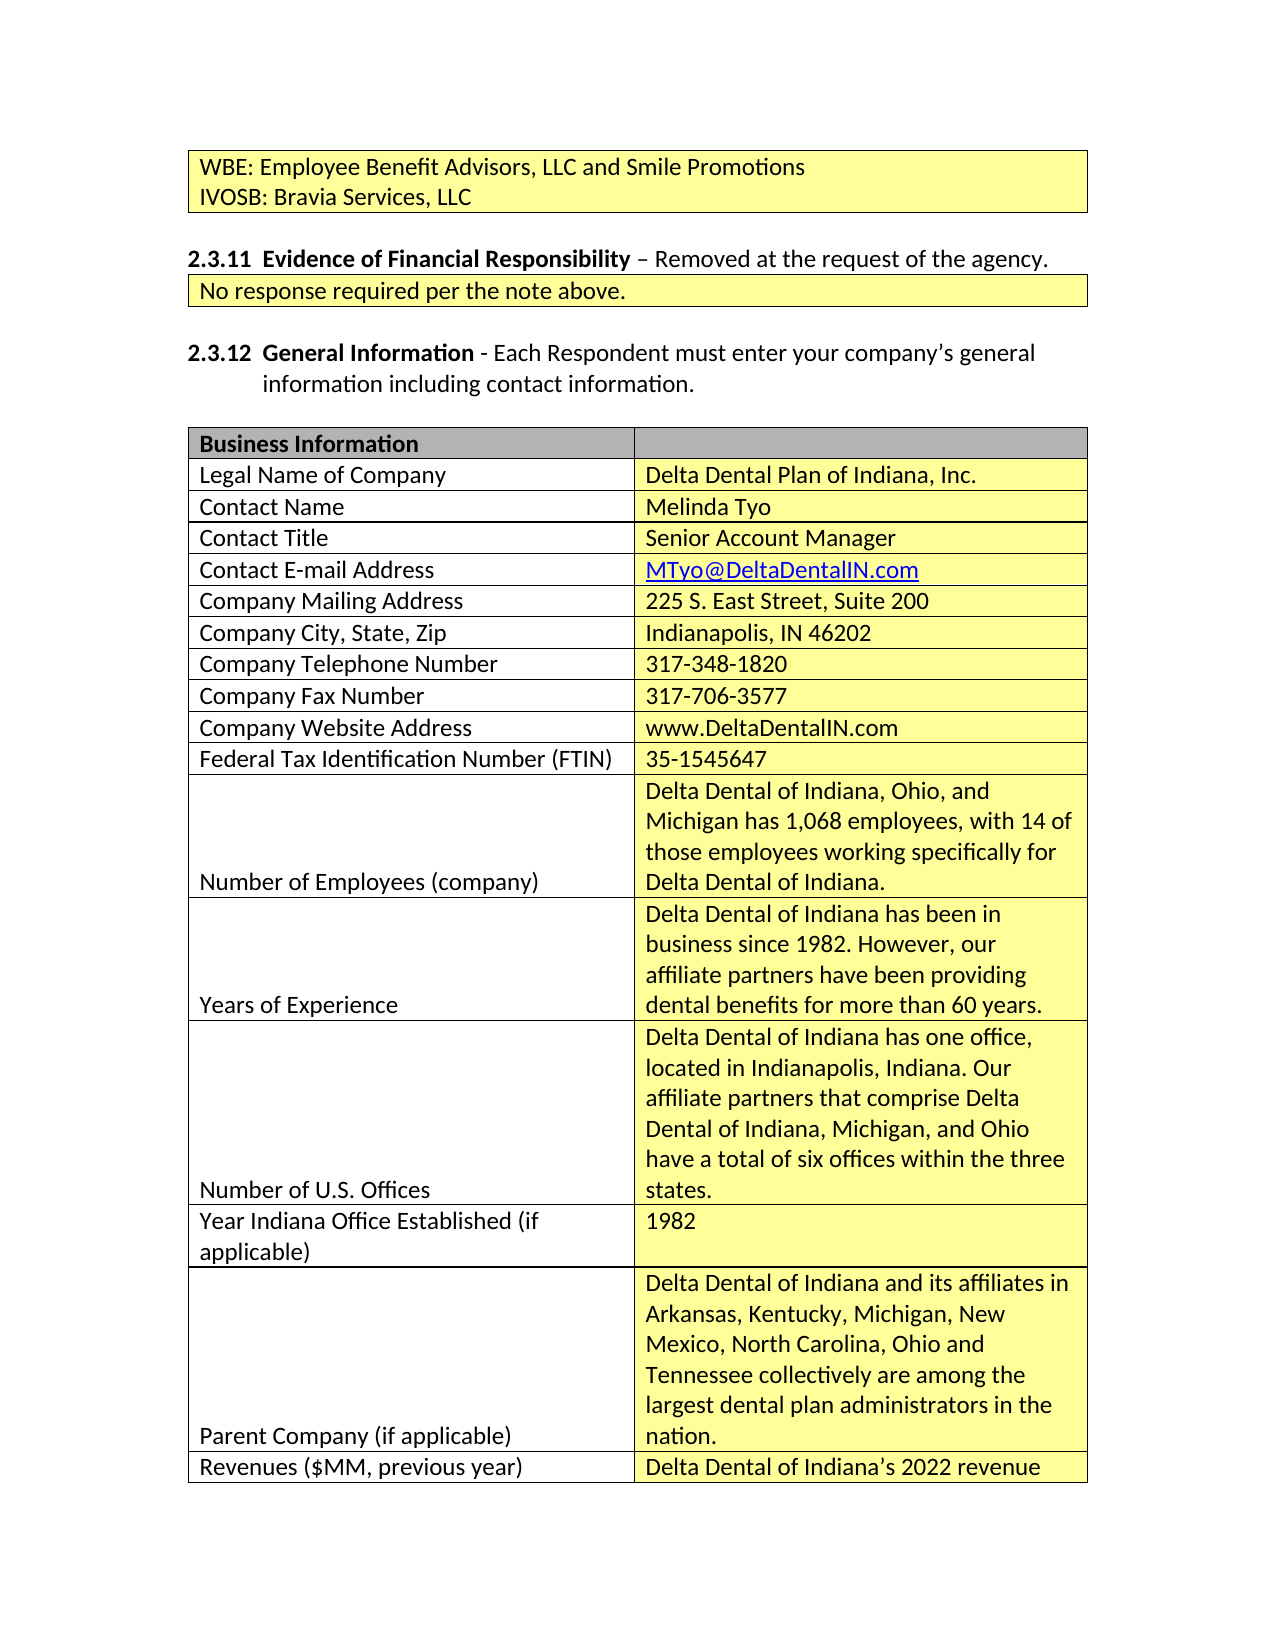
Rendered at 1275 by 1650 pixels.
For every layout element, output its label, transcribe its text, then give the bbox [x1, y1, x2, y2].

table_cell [635, 1452, 1087, 1482]
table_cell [189, 1452, 634, 1482]
table_cell Contact Title [189, 523, 634, 553]
table_cell Company Fax Number [189, 680, 634, 711]
table_cell Number of Employees (company) [189, 775, 634, 897]
table_cell Delta Dental of Indiana, Ohio, and Michigan has 1,068 employees, with 14 of those employees working specifically for Delta Dental of Indiana. [635, 775, 1087, 897]
table_header [635, 428, 1087, 458]
table_cell Number of U.S. Offices [189, 1021, 634, 1204]
table_cell Melinda Tyo [635, 491, 1087, 521]
table_cell MTyo@DeltaDentalIN.com [635, 554, 1087, 584]
table_cell Delta Dental of Indiana has one office, located in Indianapolis, Indiana. Our affiliate partners that comprise Delta Dental of Indiana, Michigan, and Ohio have a total of six offices within the three states. [635, 1021, 1087, 1204]
table_cell Delta Dental of Indiana and its affiliates in Arkansas, Kentucky, Michigan, New Mexico, North Carolina, Ohio and Tennessee collectively are among the largest dental plan administrators in the nation. [635, 1268, 1087, 1451]
table_cell 317-348-1820 [635, 649, 1087, 679]
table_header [189, 151, 1087, 212]
table_cell Delta Dental Plan of Indiana, Inc. [635, 459, 1087, 490]
table_cell www.DeltaDentalIN.com [635, 712, 1087, 742]
table_cell 317-706-3577 [635, 680, 1087, 711]
table_cell Legal Name of Company [189, 459, 634, 490]
table_cell 35-1545647 [635, 743, 1087, 774]
table_cell Parent Company (if applicable) [189, 1268, 634, 1451]
table_cell Company Mailing Address [189, 586, 634, 616]
table_cell Year Indiana Office Established (if applicable) [189, 1205, 634, 1266]
table_header No response required per the note above. [189, 275, 1087, 306]
table_cell Company Telephone Number [189, 649, 634, 679]
list Evidence of Financial Responsibility – Removed at the request of the agency. [187, 244, 1087, 274]
table_cell Contact Name [189, 491, 634, 521]
table_cell Delta Dental of Indiana has been in business since 1982. However, our affiliate partners have been providing dental benefits for more than 60 years. [635, 898, 1087, 1020]
table_header Business Information [189, 428, 634, 458]
table_cell 1982 [635, 1205, 1087, 1266]
table_cell Company Website Address [189, 712, 634, 742]
table_cell Indianapolis, IN 46202 [635, 617, 1087, 648]
table_cell Company City, State, Zip [189, 617, 634, 648]
table_cell Contact E-mail Address [189, 554, 634, 584]
table_cell 225 S. East Street, Suite 200 [635, 586, 1087, 616]
list General Information - Each Respondent must enter your company’s general information including contact information. [187, 337, 1087, 398]
table_cell Years of Experience [189, 898, 634, 1020]
table_cell Senior Account Manager [635, 523, 1087, 553]
table_cell Federal Tax Identification Number (FTIN) [189, 743, 634, 774]
